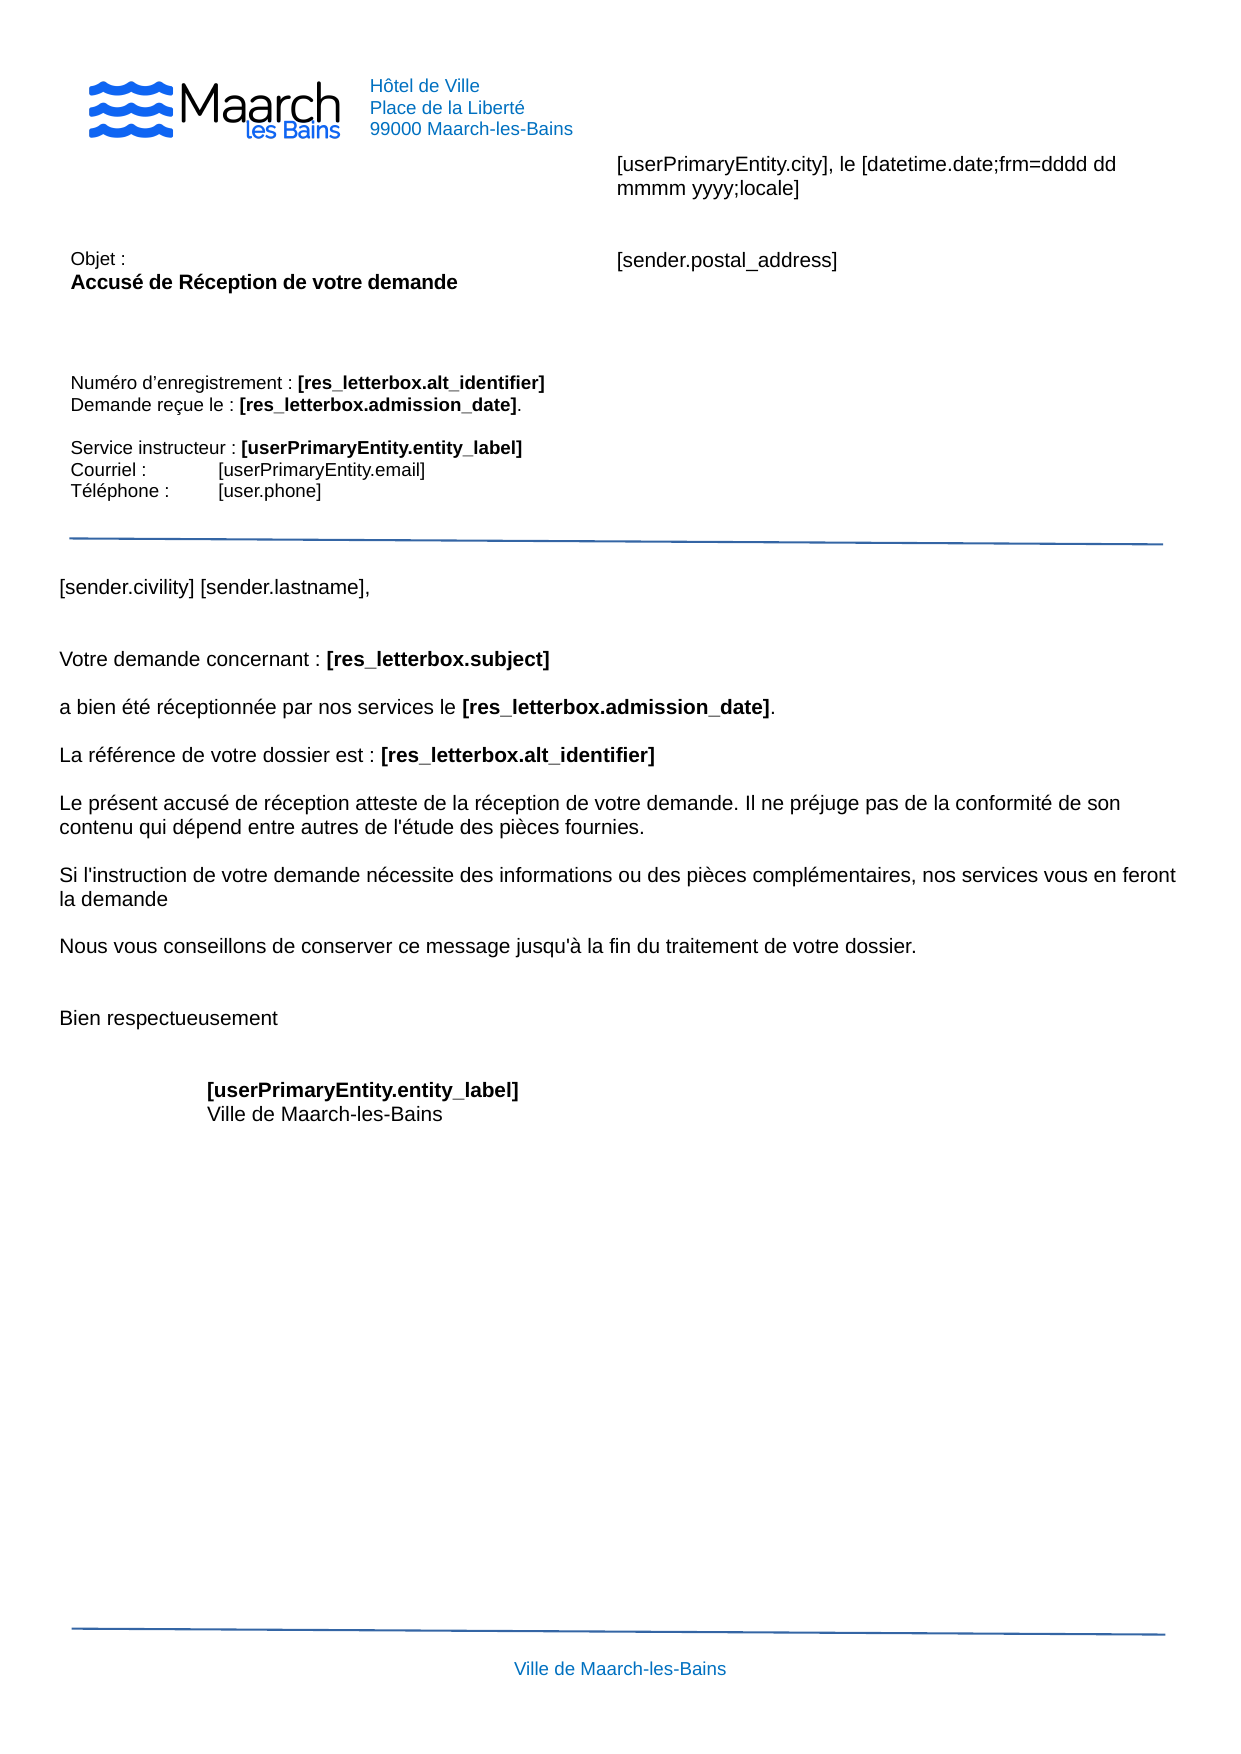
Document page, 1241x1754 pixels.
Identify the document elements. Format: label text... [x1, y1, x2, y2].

text a bien été réceptionnée par nos services le [res_letterbox.admission_date]. [59, 695, 1181, 719]
text [userPrimaryEntity.entity_label] [207, 1078, 1181, 1102]
text Ville de Maarch-les-Bains [207, 1102, 1181, 1126]
text [sender.civility] [sender.lastname], [59, 575, 1181, 599]
text Si l'instruction de votre demande nécessite des informations ou des pièces complémentaires, nos services vous en feront la demande [59, 862, 1181, 910]
text Bien respectueusement [59, 1006, 1181, 1030]
picture [81, 75, 347, 152]
text Votre demande concernant : [res_letterbox.subject] [59, 647, 1181, 671]
text Le présent accusé de réception atteste de la réception de votre demande. Il ne préjuge pas de la conformité de son contenu qui dépend entre autres de l'étude des pièces fournies. [59, 791, 1181, 838]
text Nous vous conseillons de conserver ce message jusqu'à la fin du traitement de votre dossier. [59, 934, 1181, 958]
text La référence de votre dossier est : [res_letterbox.alt_identifier] [59, 743, 1181, 767]
